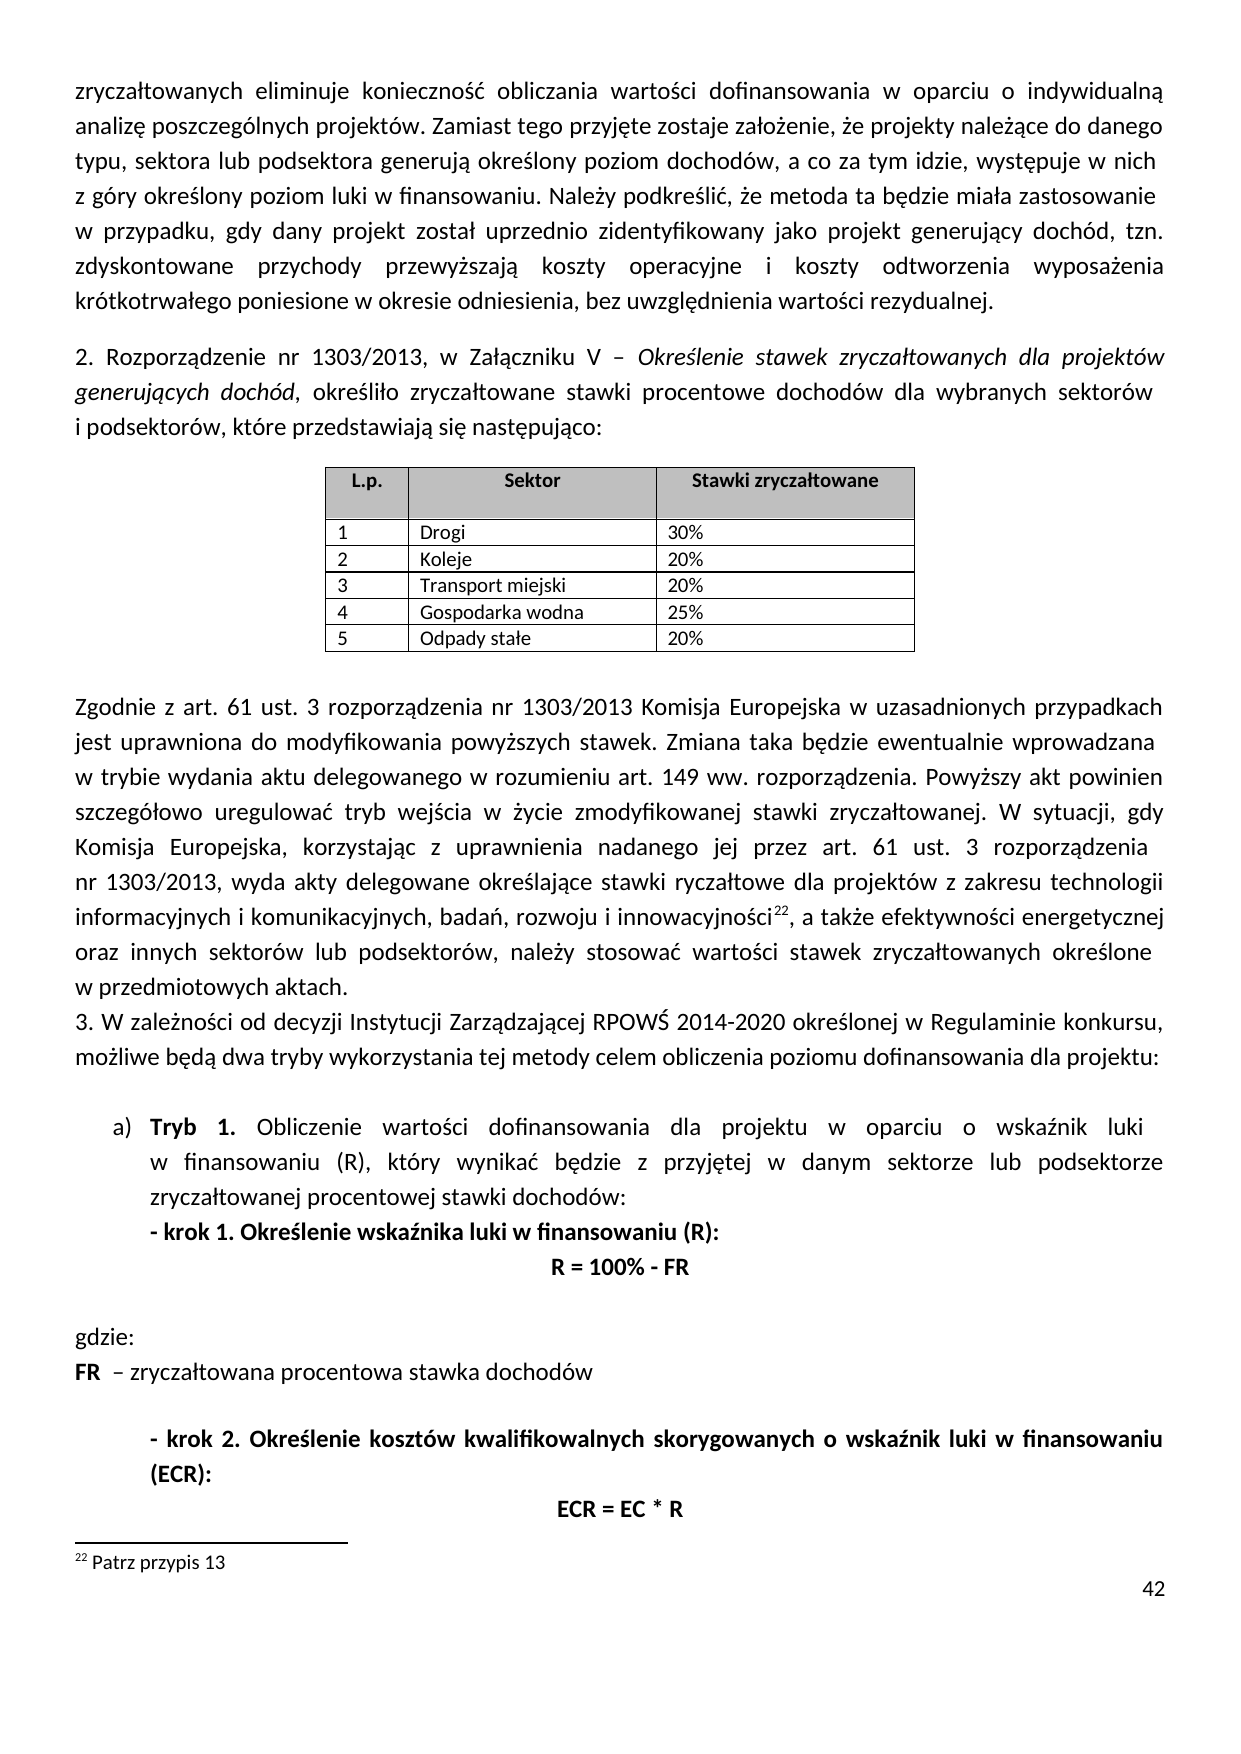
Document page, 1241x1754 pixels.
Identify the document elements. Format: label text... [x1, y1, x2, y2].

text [75, 75, 1165, 316]
text Zgodnie z art. 61 ust. 3 rozporządzenia nr 1303/2013 Komisja Europejska w uzasadnionych przypadkach jest uprawniona do modyfikowania powyższych stawek. Zmiana taka będzie ewentualnie wprowadzana w trybie wydania aktu delegowanego w rozumieniu art. 149 ww. rozporządzenia. Powyższy akt powinien szczegółowo uregulować tryb wejścia w życie zmodyfikowanej stawki zryczałtowanej. W sytuacji, gdy Komisja Europejska, korzystając z uprawnienia nadanego jej przez art. 61 ust. 3 rozporządzenia nr 1303/2013, wyda akty delegowane określające stawki ryczałtowe dla projektów z zakresu technologii informacyjnych i komunikacyjnych, badań, rozwoju i innowacyjności, a także efektywności energetycznej oraz innych sektorów lub podsektorów, należy stosować wartości stawek zryczałtowanych określone w przedmiotowych aktach. [75, 691, 1165, 1002]
table_cell Koleje [409, 546, 656, 571]
table_cell 20% [657, 625, 914, 651]
table_cell Transport miejski [409, 573, 656, 598]
table_cell Drogi [409, 520, 656, 545]
text gdzie: [75, 1321, 1165, 1352]
table_header Sektor [409, 468, 656, 518]
table_cell 25% [657, 599, 914, 624]
text 3. W zależności od decyzji Instytucji Zarządzającej RPOWŚ 2014-2020 określonej w Regulaminie konkursu, możliwe będą dwa tryby wykorzystania tej metody celem obliczenia poziomu dofinansowania dla projektu: [75, 1006, 1165, 1072]
text - krok 1. Określenie wskaźnika luki w finansowaniu (R): [150, 1216, 1165, 1247]
table_cell Gospodarka wodna [409, 599, 656, 624]
text R = 100% - FR [75, 1251, 1165, 1282]
table_header L.p. [326, 468, 408, 518]
table_cell Odpady stałe [409, 625, 656, 651]
table_cell 20% [657, 546, 914, 571]
table_header Stawki zryczałtowane [657, 468, 914, 518]
table_cell 20% [657, 573, 914, 598]
table_cell 1 [326, 520, 408, 545]
text - krok 2. Określenie kosztów kwalifikowalnych skorygowanych o wskaźnik luki w finansowaniu (ECR): [150, 1423, 1165, 1489]
table_cell 4 [326, 599, 408, 624]
table_cell 2 [326, 546, 408, 571]
text 2. Rozporządzenie nr 1303/2013, w Załączniku V – Określenie stawek zryczałtowanych dla projektów generujących dochód, określiło zryczałtowane stawki procentowe dochodów dla wybranych sektorów i podsektorów, które przedstawiają się następująco: [75, 341, 1165, 441]
list Tryb 1. Obliczenie wartości dofinansowania dla projektu w oparciu o wskaźnik luki w finansowaniu (R), który wynikać będzie z przyjętej w danym sektorze lub podsektorze zryczałtowanej procentowej stawki dochodów: [112, 1111, 1165, 1212]
text FR – zryczałtowana procentowa stawka dochodów [75, 1356, 1165, 1387]
table_cell 30% [657, 520, 914, 545]
table_cell 5 [326, 625, 408, 651]
text ECR = EC * R [75, 1493, 1165, 1524]
table_cell 3 [326, 573, 408, 598]
